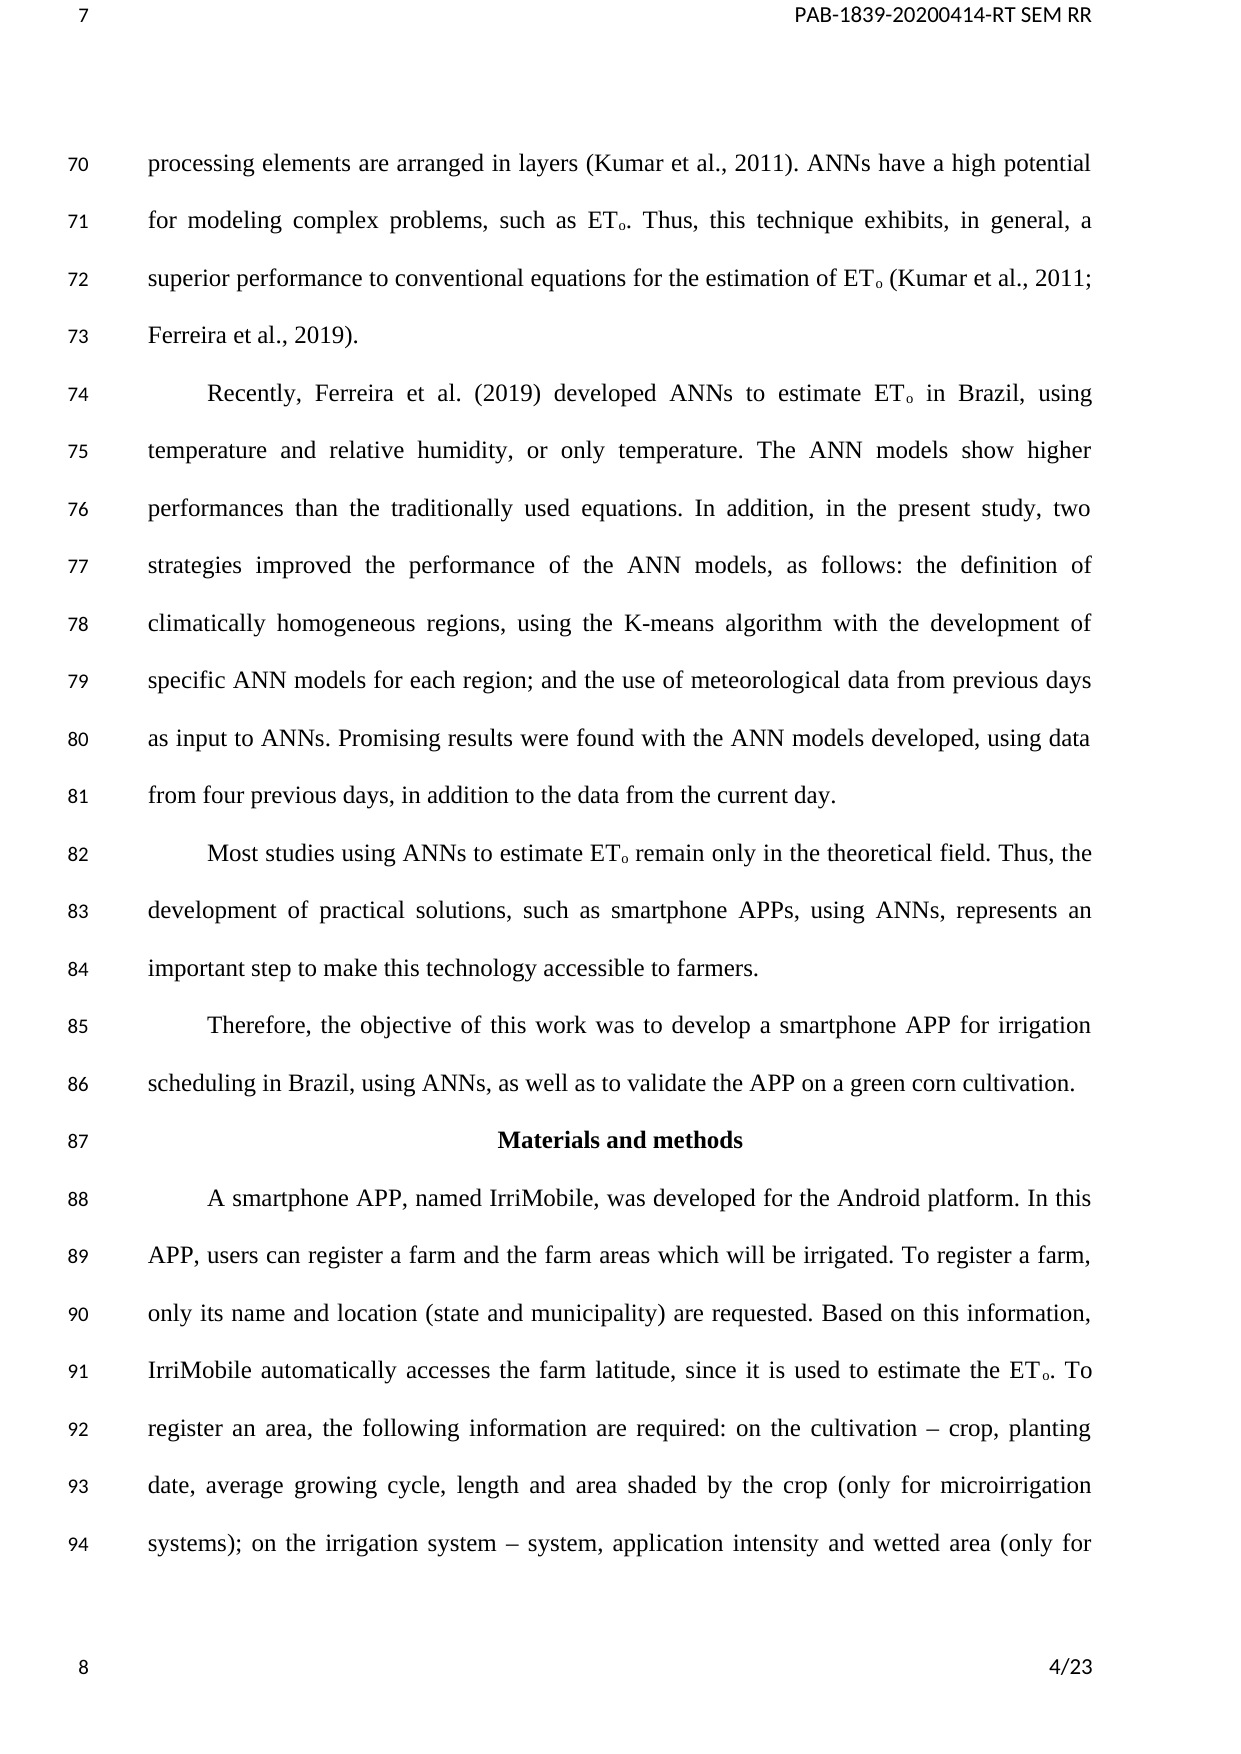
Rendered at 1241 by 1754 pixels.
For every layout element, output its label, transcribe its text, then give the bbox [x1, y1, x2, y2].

text Recently, Ferreira et al. (2019) developed ANNs to estimate ETo in Brazil, using temperature and relative humidity, or only temperature. The ANN models show higher performances than the traditionally used equations. In addition, in the present study, two strategies improved the performance of the ANN models, as follows: the definition of climatically homogeneous regions, using the K-means algorithm with the development of specific ANN models for each region; and the use of meteorological data from previous days as input to ANNs. Promising results were found with the ANN models developed, using data from four previous days, in addition to the data from the current day. [148, 378, 1092, 809]
text Most studies using ANNs to estimate ETo remain only in the theoretical field. Thus, the development of practical solutions, such as smartphone APPs, using ANNs, represents an important step to make this technology accessible to farmers. [148, 838, 1092, 981]
text Materials and methods [148, 1125, 1092, 1154]
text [148, 148, 1092, 349]
text Therefore, the objective of this work was to develop a smartphone APP for irrigation scheduling in Brazil, using ANNs, as well as to validate the APP on a green corn cultivation. [148, 1010, 1092, 1096]
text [148, 1183, 1092, 1556]
